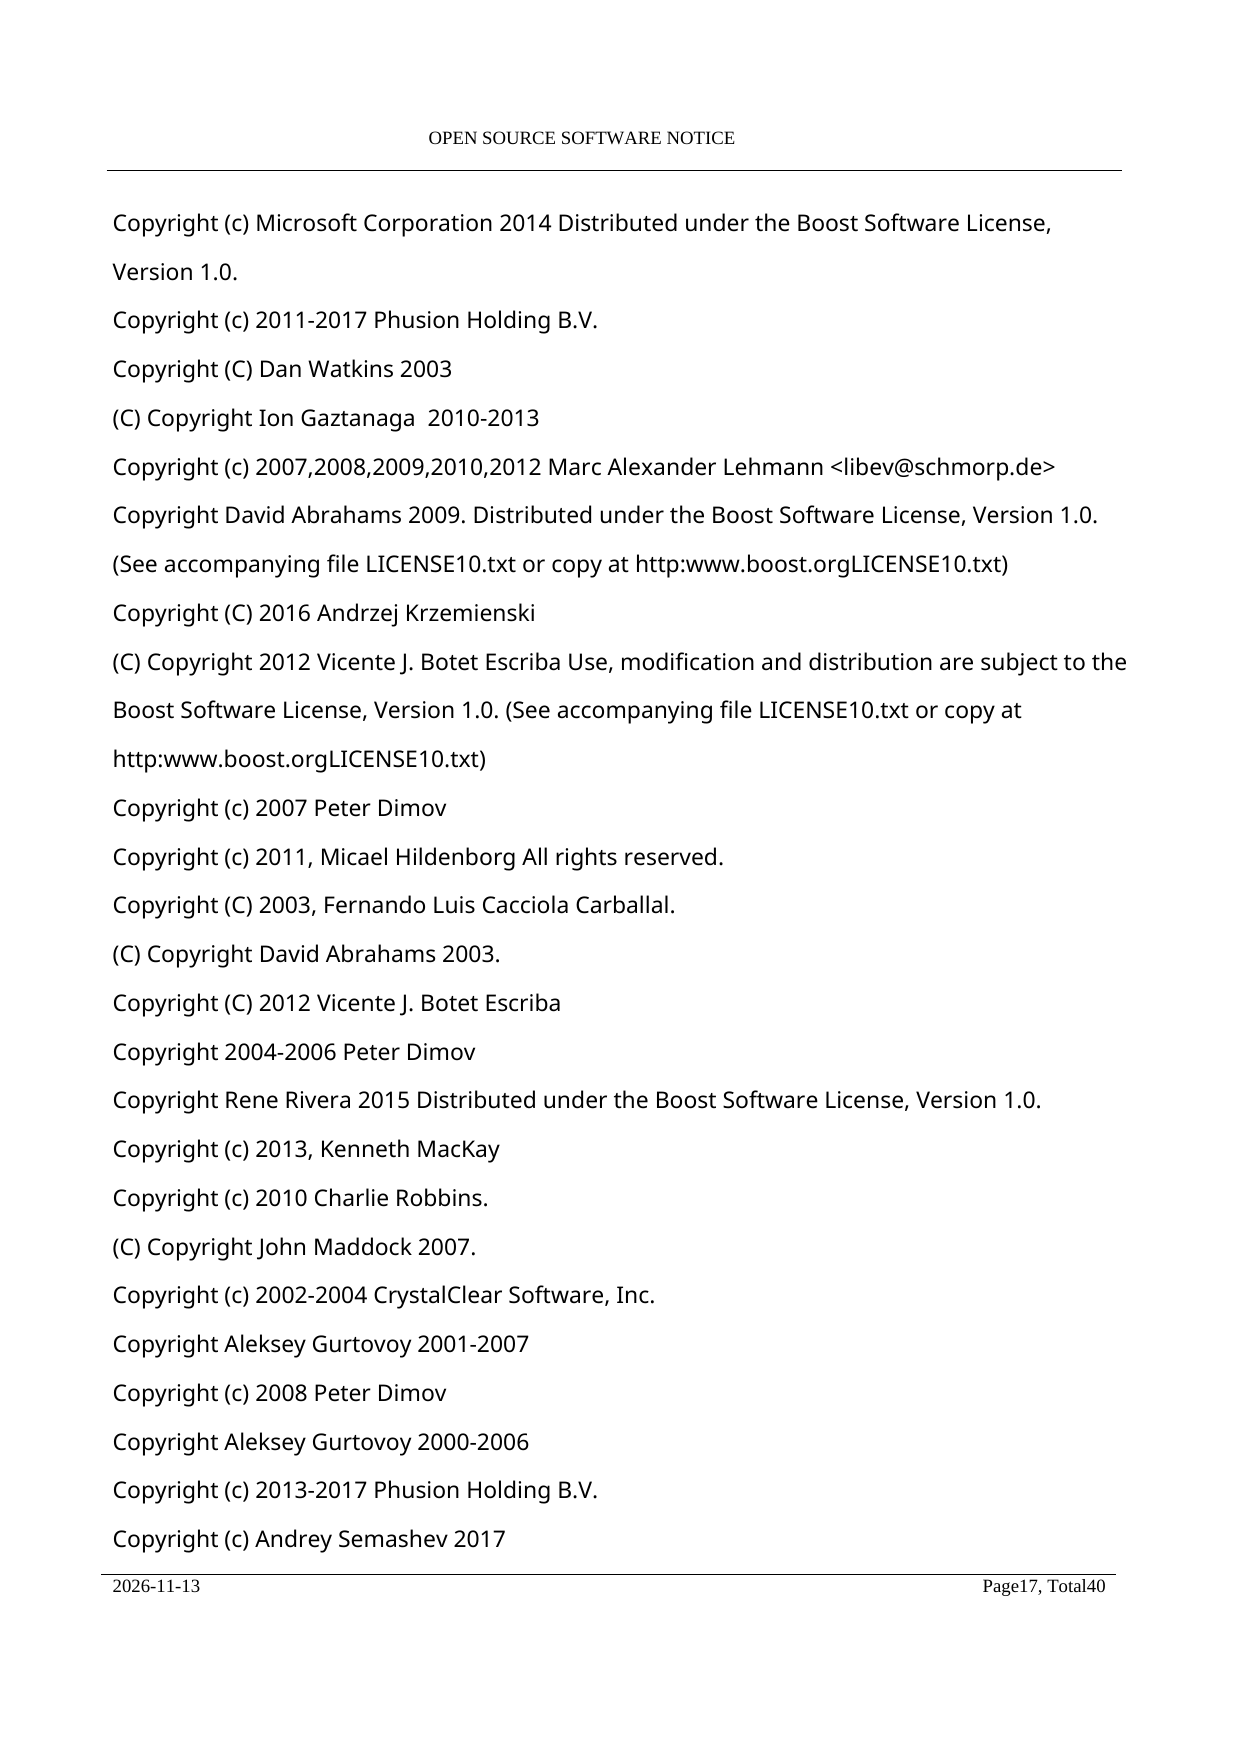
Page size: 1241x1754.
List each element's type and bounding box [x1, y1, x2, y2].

text [112, 206, 1128, 1555]
